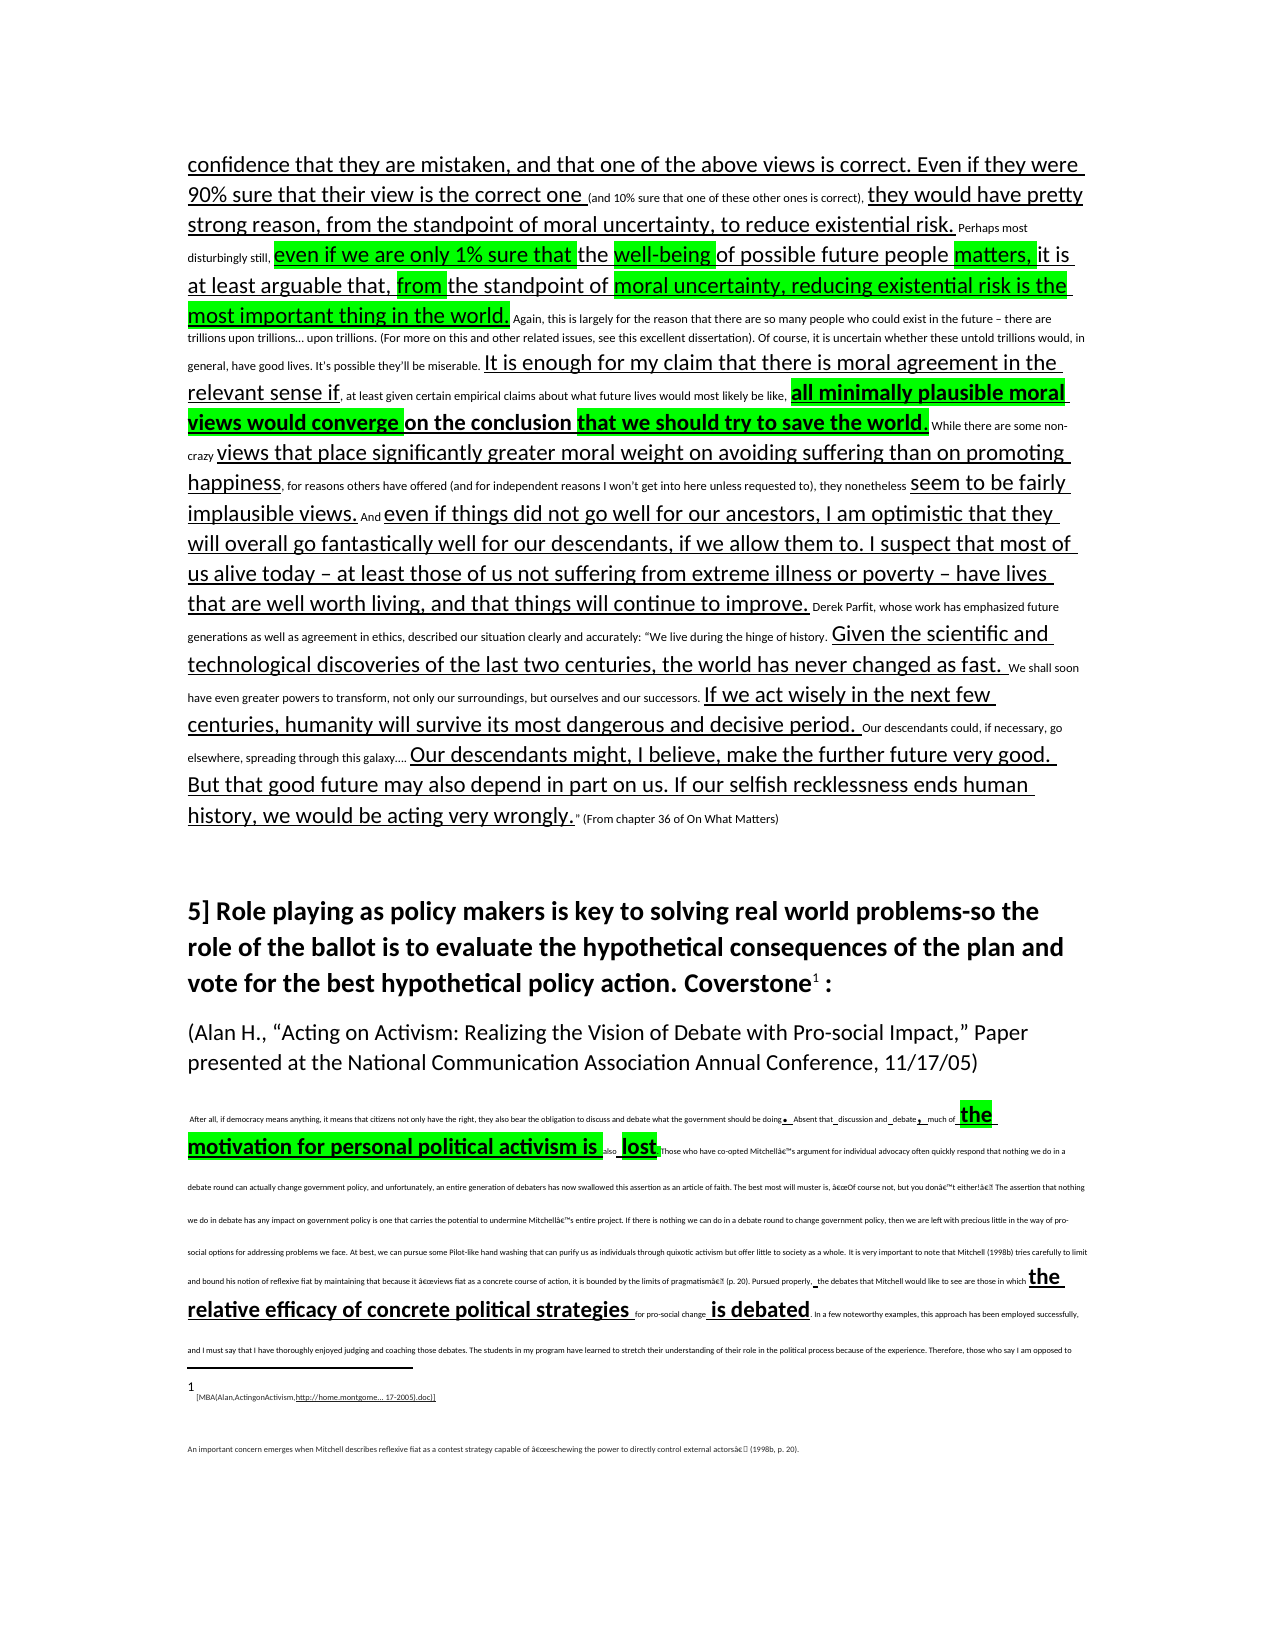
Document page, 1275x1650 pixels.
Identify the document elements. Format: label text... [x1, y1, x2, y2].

text 5] Role playing as policy makers is key to solving real world problems-so the role of the ballot is to evaluate the hypothetical consequences of the plan and vote for the best hypothetical policy action. Coverstone : [187, 894, 1087, 999]
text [187, 150, 1087, 829]
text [187, 1095, 1087, 1355]
text (Alan H., “Acting on Activism: Realizing the Vision of Debate with Pro-social Impact,” Paper presented at the National Communication Association Annual Conference, 11/17/05) [187, 1018, 1087, 1076]
